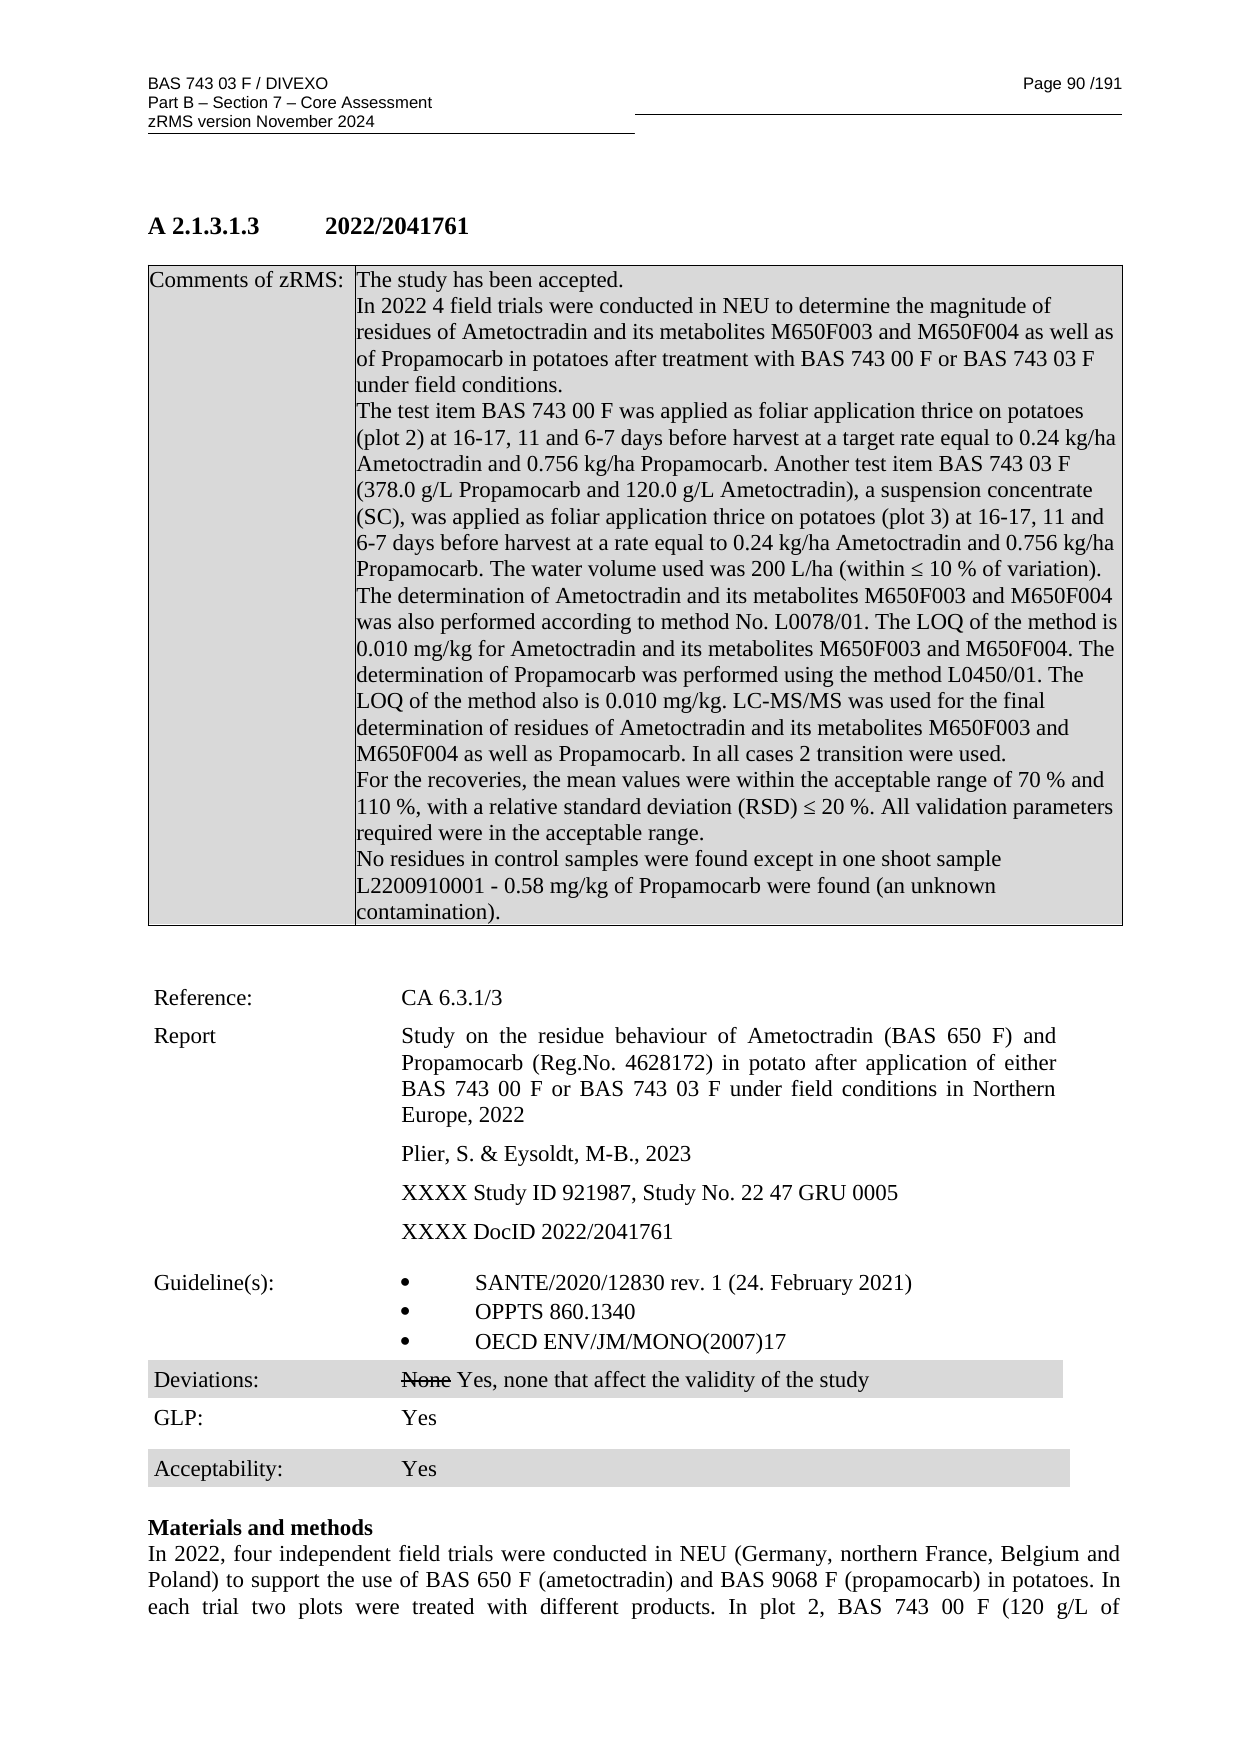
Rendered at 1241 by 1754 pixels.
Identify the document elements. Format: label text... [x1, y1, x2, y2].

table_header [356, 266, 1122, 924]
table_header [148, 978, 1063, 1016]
text Materials and methods [148, 1514, 1122, 1540]
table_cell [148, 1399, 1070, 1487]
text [148, 1540, 1122, 1619]
text 2022/2041761 [148, 211, 1122, 239]
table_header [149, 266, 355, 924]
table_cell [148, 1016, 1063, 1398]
